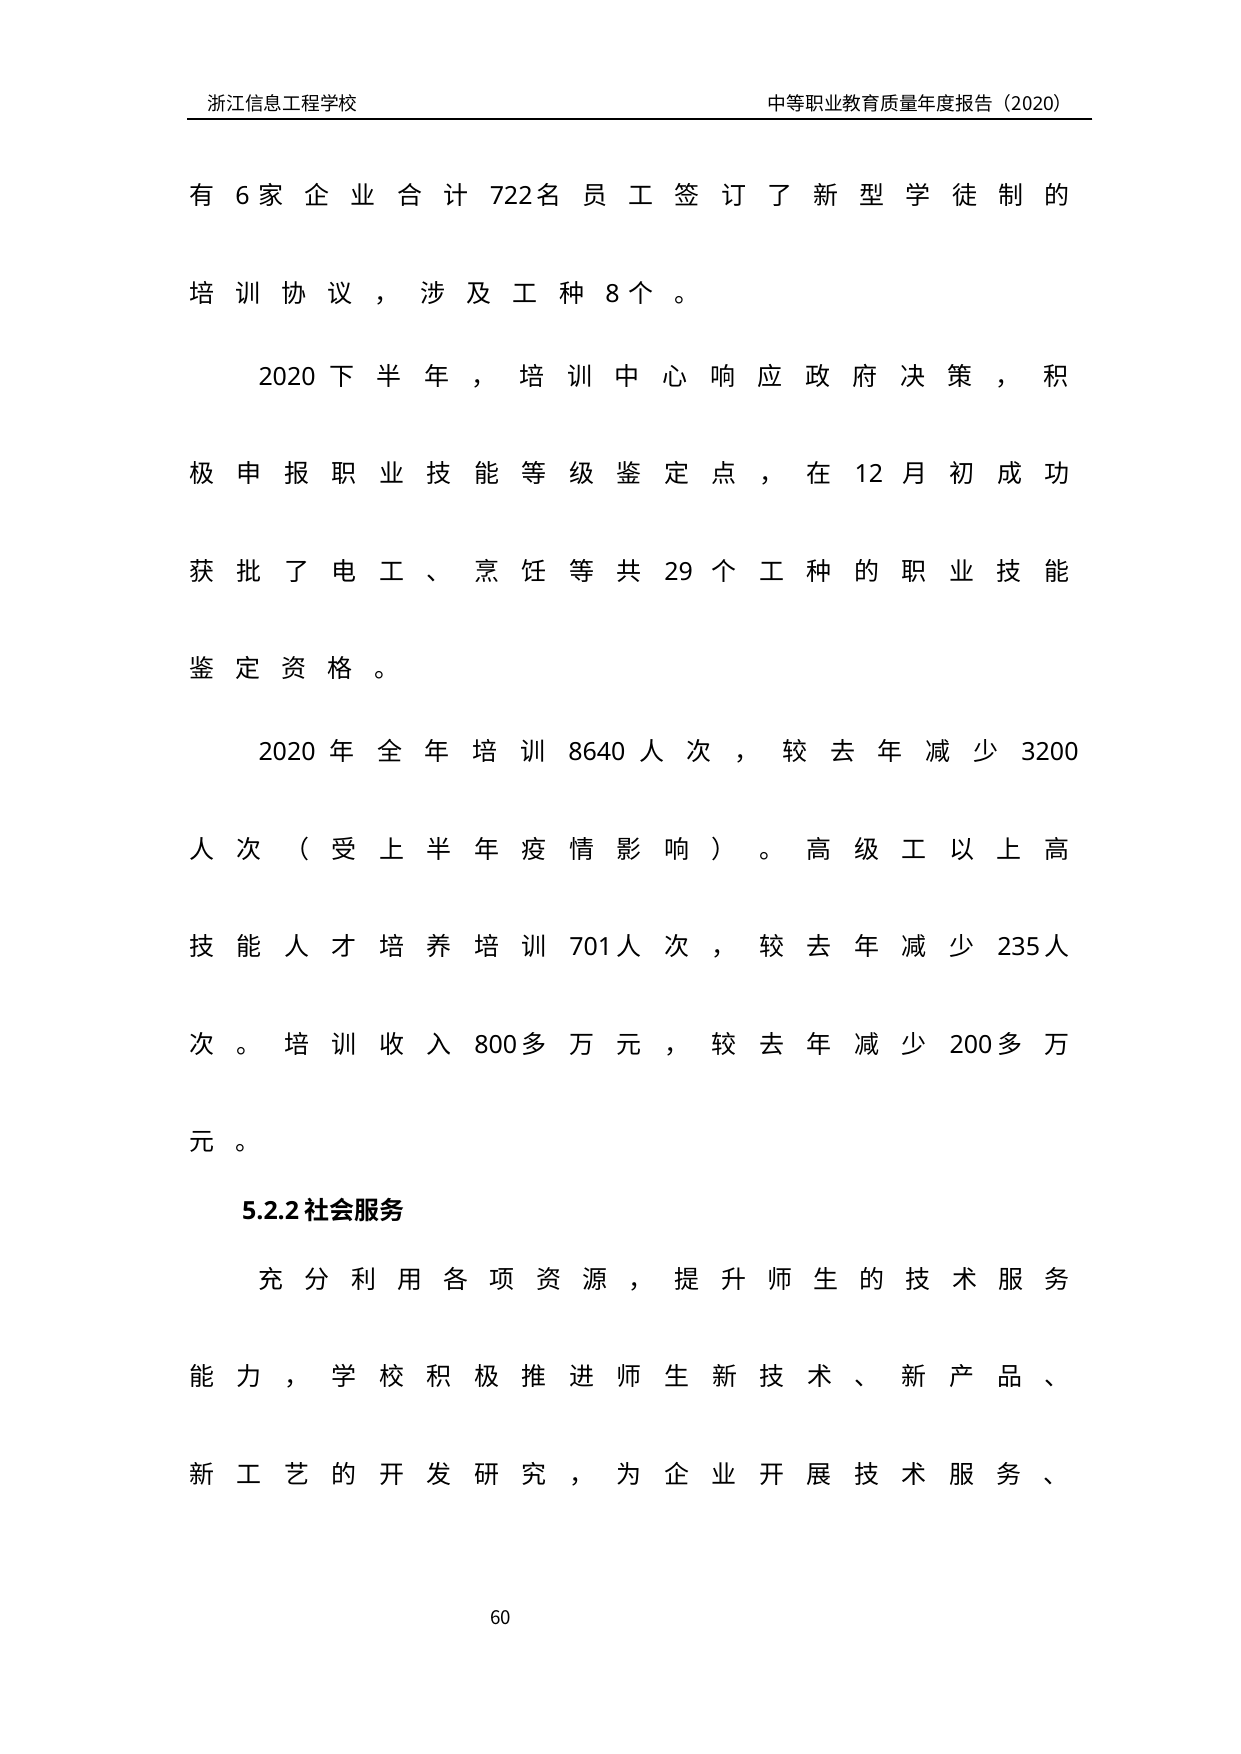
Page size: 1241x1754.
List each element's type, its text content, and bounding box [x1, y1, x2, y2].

text 2020下半年，培训中心响应政府决策，积极申报职业技能等级鉴定点，在12月初成功获批了电工、烹饪等共29个工种的职业技能鉴定资格。 [189, 342, 1091, 699]
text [189, 161, 1091, 324]
text 2020年全年培训8640人次，较去年减少3200人次（受上半年疫情影响）。高级工以上高技能人才培养培训701人次，较去年减少235人次。培训收入800多万元，较去年减少200多万元。 [189, 717, 1091, 1172]
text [189, 1245, 1091, 1505]
text 5.2.2社会服务 [189, 1191, 1091, 1227]
